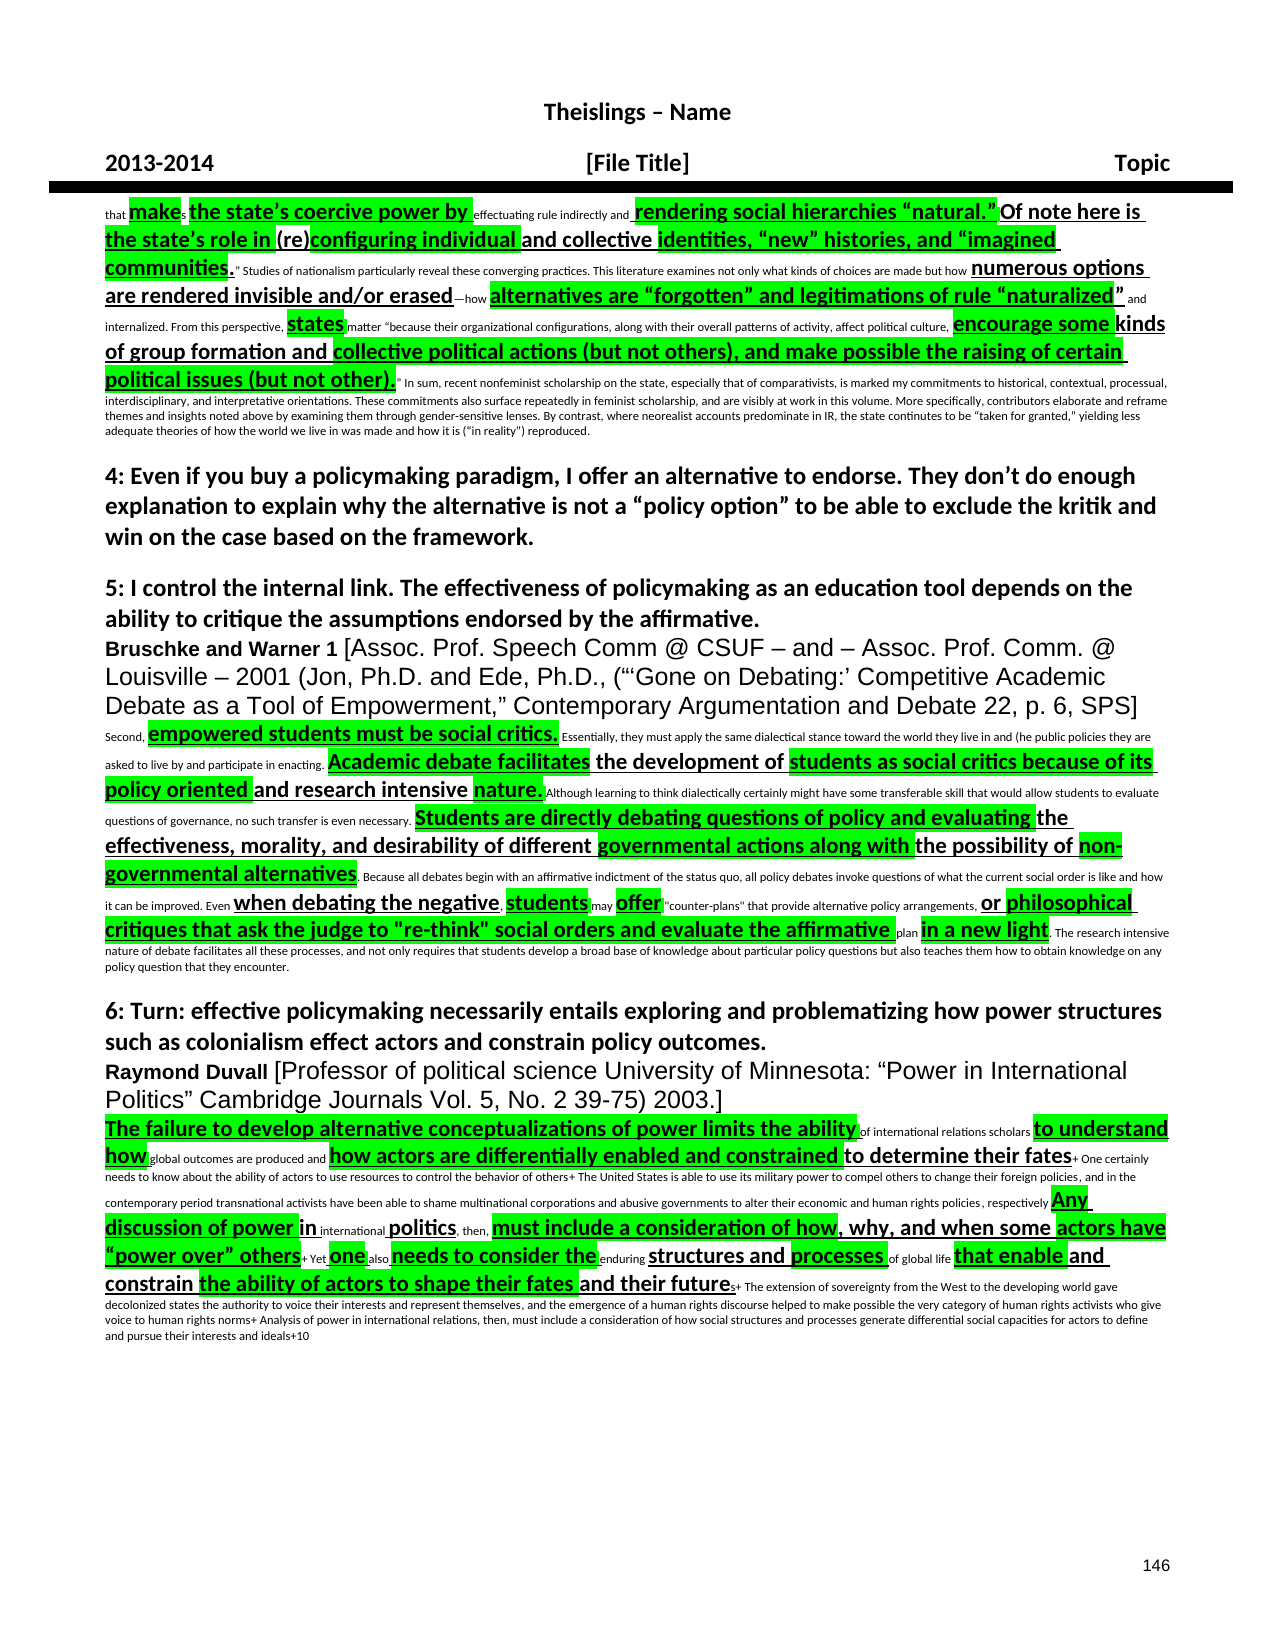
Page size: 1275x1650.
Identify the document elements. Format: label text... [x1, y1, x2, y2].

text Raymond Duvall [Professor of political science University of Minnesota: “Power in International Politics” Cambridge Journals Vol. 5, No. 2 39-75) 2003.] [105, 1056, 1170, 1114]
text Bruschke and Warner 1 [Assoc. Prof. Speech Comm @ CSUF – and – Assoc. Prof. Comm. @ Louisville – 2001 (Jon, Ph.D. and Ede, Ph.D., (“‘Gone on Debating:’ Competitive Academic Debate as a Tool of Empowerment,” Contemporary Argumentation and Debate 22, p. 6, SPS] [105, 633, 1170, 719]
text The failure to develop alternative conceptualizations of power limits the ability of international relations scholars to understand how global outcomes are produced and how actors are differentially enabled and constrained to determine their fates+ One certainly needs to know about the ability of actors to use resources to control the behavior of others+ The United States is able to use its military power to compel others to change their foreign policies, and in the contemporary period transnational activists have been able to shame multinational corporations and abusive governments to alter their economic and human rights policies, respectively Any discussion of power in international politics, then, must include a consideration of how, why, and when some actors have “power over” others+ Yet one also needs to consider the enduring structures and processes of global life that enable and constrain the ability of actors to shape their fates and their futures+ The extension of sovereignty from the West to the developing world gave decolonized states the authority to voice their interests and represent themselves, and the emergence of a human rights discourse helped to make possible the very category of human rights activists who give voice to human rights norms+ Analysis of power in international relations, then, must include a consideration of how social structures and processes generate differential social capacities for actors to define and pursue their interests and ideals+10 [105, 1114, 1170, 1343]
subtitle 6: Turn: effective policymaking necessarily entails exploring and problematizing how power structures such as colonialism effect actors and constrain policy outcomes. [105, 995, 1170, 1056]
subtitle 4: Even if you buy a policymaking paradigm, I offer an alternative to endorse. They don’t do enough explanation to explain why the alternative is not a “policy option” to be able to exclude the kritik and win on the case based on the framework. [105, 460, 1170, 551]
text Second, empowered students must be social critics. Essentially, they must apply the same dialectical stance toward the world they live in and (he public policies they are asked to live by and participate in enacting. Academic debate facilitates the development of students as social critics because of its policy oriented and research intensive nature. Although learning to think dialectically certainly might have some transferable skill that would allow students to evaluate questions of governance, no such transfer is even necessary. Students are directly debating questions of policy and evaluating the effectiveness, morality, and desirability of different governmental actions along with the possibility of non-governmental alternatives. Because all debates begin with an affirmative indictment of the status quo, all policy debates invoke questions of what the current social order is like and how it can be improved. Even when debating the negative, students may offer "counter-plans" that provide alternative policy arrangements, or philosophical critiques that ask the judge to "re-think" social orders and evaluate the affirmative plan in a new light. The research intensive nature of debate facilitates all these processes, and not only requires that students develop a broad base of knowledge about particular policy questions but also teaches them how to obtain knowledge on any policy question that they encounter. [105, 719, 1170, 974]
subtitle 5: I control the internal link. The effectiveness of policymaking as an education tool depends on the ability to critique the assumptions endorsed by the affirmative. [105, 572, 1170, 633]
